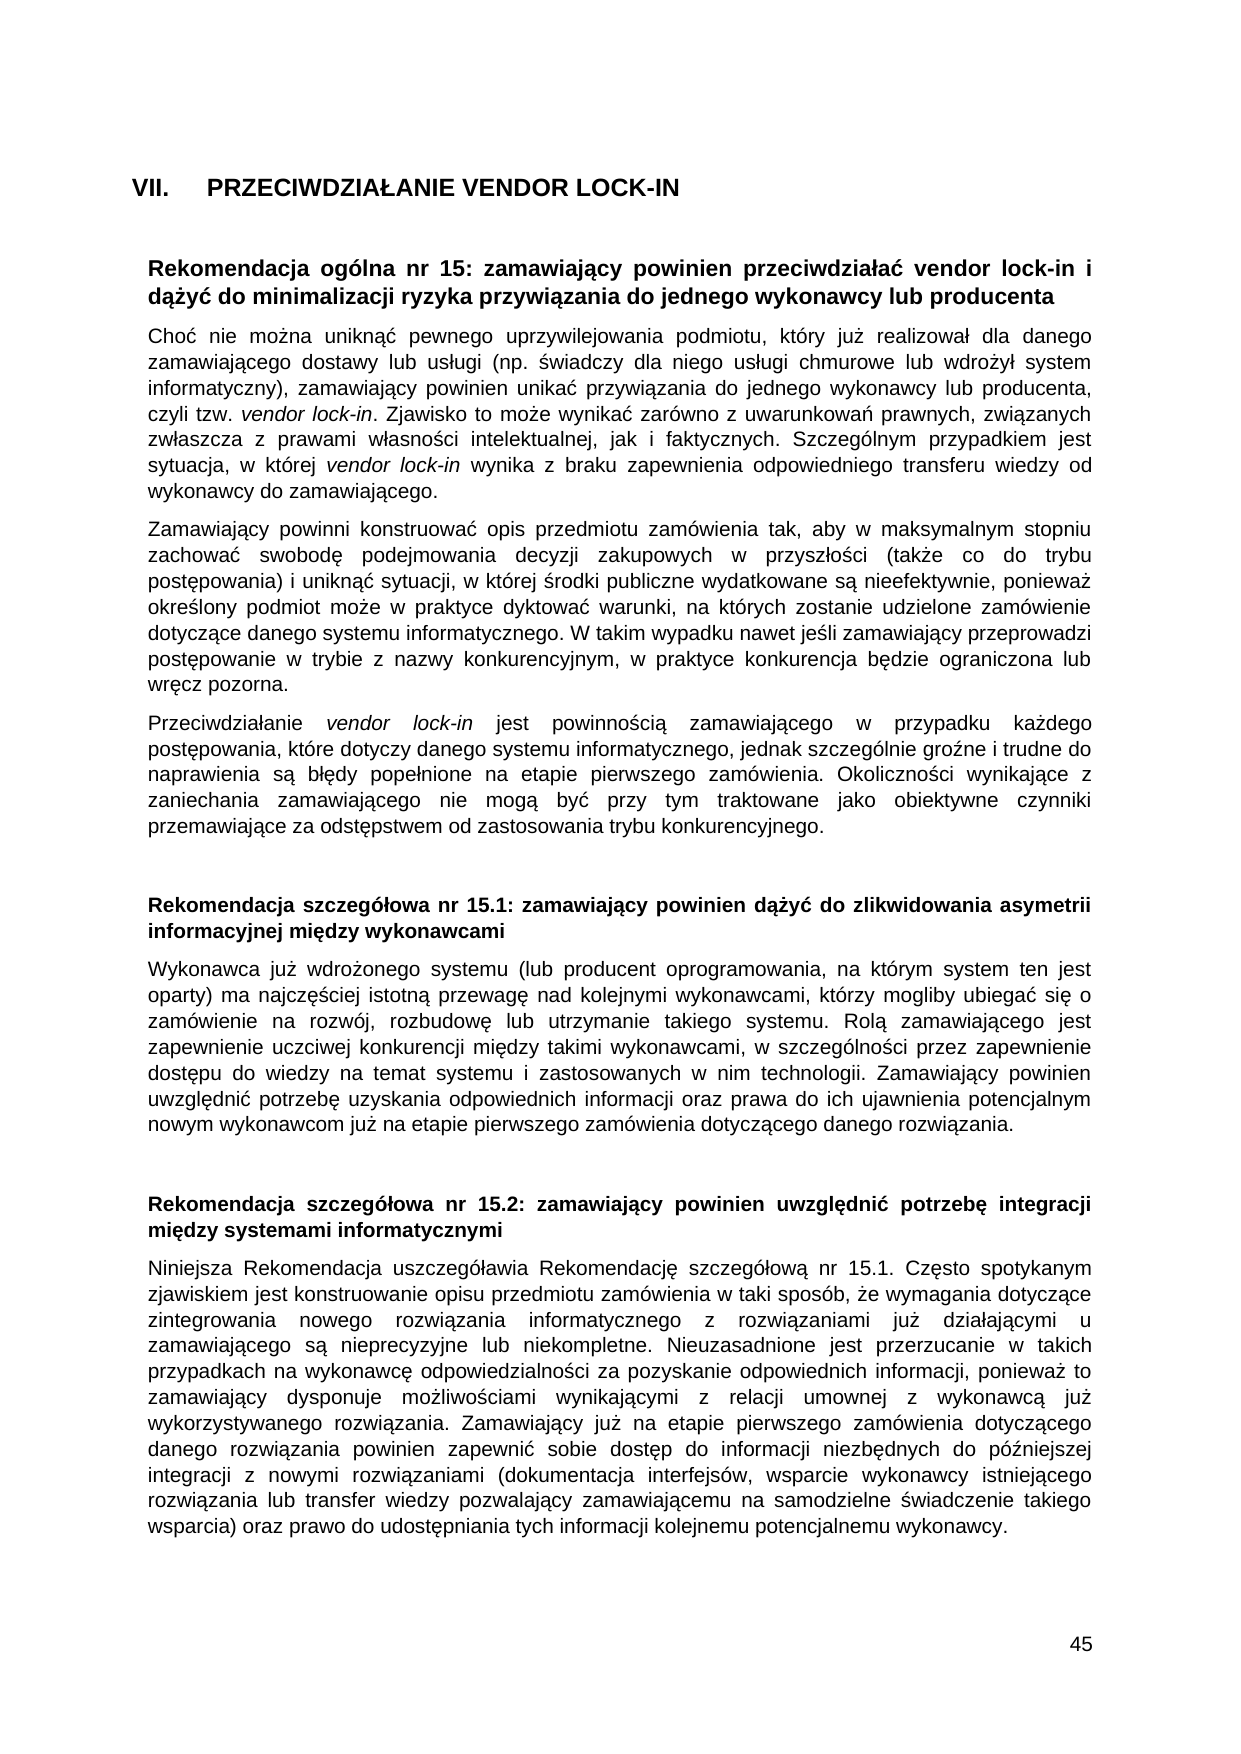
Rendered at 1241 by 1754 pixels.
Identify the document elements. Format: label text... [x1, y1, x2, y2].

subtitle Rekomendacja ogólna nr 15: zamawiający powinien przeciwdziałać vendor lock-in i dążyć do minimalizacji ryzyka przywiązania do jednego wykonawcy lub producenta [148, 254, 1093, 309]
subtitle Rekomendacja szczegółowa nr 15.1: zamawiający powinien dążyć do zlikwidowania asymetrii informacyjnej między wykonawcami [148, 893, 1093, 943]
text Zamawiający powinni konstruować opis przedmiotu zamówienia tak, aby w maksymalnym stopniu zachować swobodę podejmowania decyzji zakupowych w przyszłości (także co do trybu postępowania) i uniknąć sytuacji, w której środki publiczne wydatkowane są nieefektywnie, ponieważ określony podmiot może w praktyce dyktować warunki, na których zostanie udzielone zamówienie dotyczące danego systemu informatycznego. W takim wypadku nawet jeśli zamawiający przeprowadzi postępowanie w trybie z nazwy konkurencyjnym, w praktyce konkurencja będzie ograniczona lub wręcz pozorna. [148, 517, 1093, 696]
subtitle Rekomendacja szczegółowa nr 15.2: zamawiający powinien uwzględnić potrzebę integracji między systemami informatycznymi [148, 1192, 1093, 1241]
text Niniejsza Rekomendacja uszczegóławia Rekomendację szczegółową nr 15.1. Często spotykanym zjawiskiem jest konstruowanie opisu przedmiotu zamówienia w taki sposób, że wymagania dotyczące zintegrowania nowego rozwiązania informatycznego z rozwiązaniami już działającymi u zamawiającego są nieprecyzyjne lub niekompletne. Nieuzasadnione jest przerzucanie w takich przypadkach na wykonawcę odpowiedzialności za pozyskanie odpowiednich informacji, ponieważ to zamawiający dysponuje możliwościami wynikającymi z relacji umownej z wykonawcą już wykorzystywanego rozwiązania. Zamawiający już na etapie pierwszego zamówienia dotyczącego danego rozwiązania powinien zapewnić sobie dostęp do informacji niezbędnych do późniejszej integracji z nowymi rozwiązaniami (dokumentacja interfejsów, wsparcie wykonawcy istniejącego rozwiązania lub transfer wiedzy pozwalający zamawiającemu na samodzielne świadczenie takiego wsparcia) oraz prawo do udostępniania tych informacji kolejnemu potencjalnemu wykonawcy. [148, 1256, 1093, 1538]
text Choć nie można uniknąć pewnego uprzywilejowania podmiotu, który już realizował dla danego zamawiającego dostawy lub usługi (np. świadczy dla niego usługi chmurowe lub wdrożył system informatyczny), zamawiający powinien unikać przywiązania do jednego wykonawcy lub producenta, czyli tzw. vendor lock-in. Zjawisko to może wynikać zarówno z uwarunkowań prawnych, związanych zwłaszcza z prawami własności intelektualnej, jak i faktycznych. Szczególnym przypadkiem jest sytuacja, w której vendor lock-in wynika z braku zapewnienia odpowiedniego transferu wiedzy od wykonawcy do zamawiającego. [148, 324, 1093, 503]
text Wykonawca już wdrożonego systemu (lub producent oprogramowania, na którym system ten jest oparty) ma najczęściej istotną przewagę nad kolejnymi wykonawcami, którzy mogliby ubiegać się o zamówienie na rozwój, rozbudowę lub utrzymanie takiego systemu. Rolą zamawiającego jest zapewnienie uczciwej konkurencji między takimi wykonawcami, w szczególności przez zapewnienie dostępu do wiedzy na temat systemu i zastosowanych w nim technologii. Zamawiający powinien uwzględnić potrzebę uzyskania odpowiednich informacji oraz prawa do ich ujawnienia potencjalnym nowym wykonawcom już na etapie pierwszego zamówienia dotyczącego danego rozwiązania. [148, 957, 1093, 1136]
text Przeciwdziałanie vendor lock-in jest powinnością zamawiającego w przypadku każdego postępowania, które dotyczy danego systemu informatycznego, jednak szczególnie groźne i trudne do naprawienia są błędy popełnione na etapie pierwszego zamówienia. Okoliczności wynikające z zaniechania zamawiającego nie mogą być przy tym traktowane jako obiektywne czynniki przemawiające za odstępstwem od zastosowania trybu konkurencyjnego. [148, 711, 1093, 838]
subtitle PRZECIWDZIAŁANIE VENDOR LOCK-IN [169, 173, 1093, 201]
